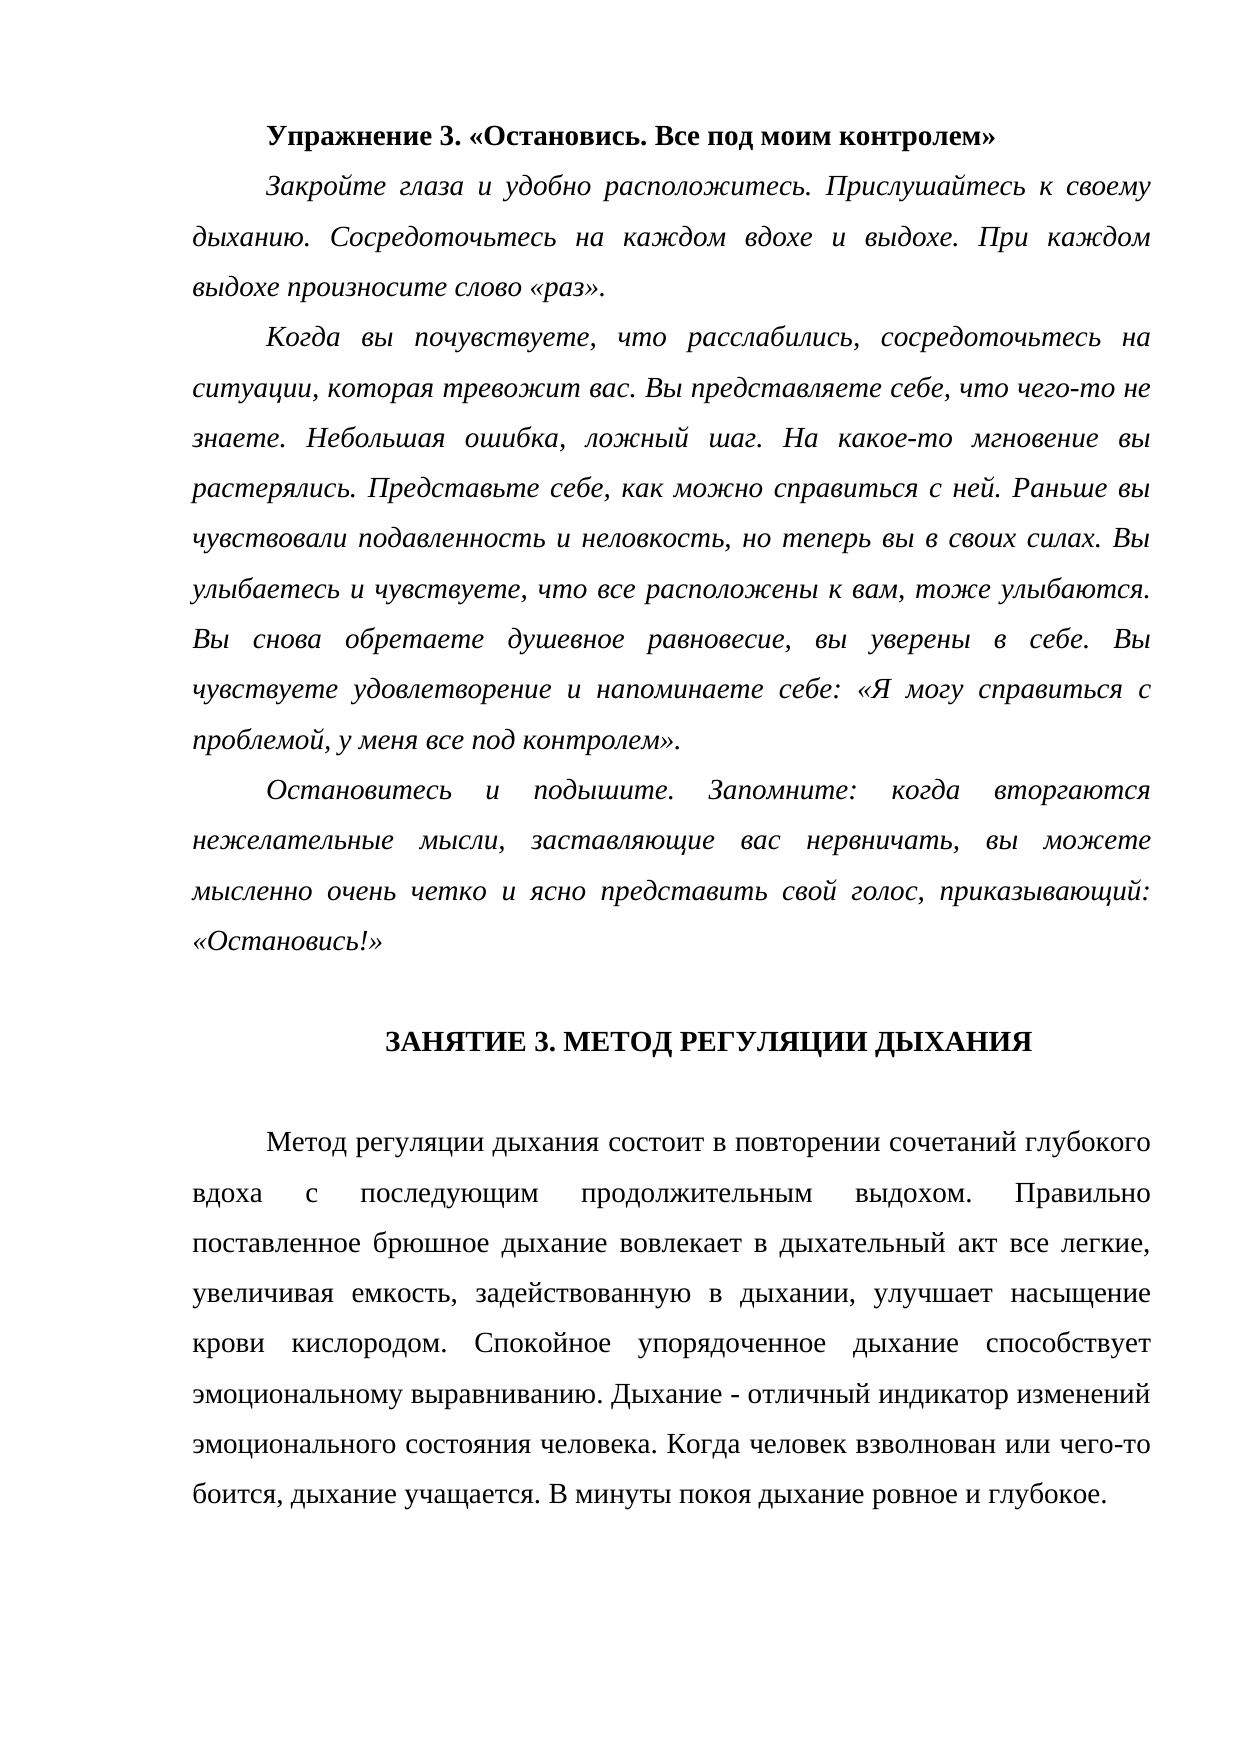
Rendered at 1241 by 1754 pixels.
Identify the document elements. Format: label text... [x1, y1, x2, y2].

text Метод регуляции дыхания состоит в повторении сочетаний глубокого вдоха с последующим продолжительным выдохом. Правильно поставленное брюшное дыхание вовлекает в дыхательный акт все легкие, увеличивая емкость, задействованную в дыхании, улучшает насыщение крови кислородом. Спокойное упорядоченное дыхание способствует эмоциональному выравниванию. Дыхание - отличный индикатор изменений эмоционального состояния человека. Когда человек взволнован или чего-то боится, дыхание учащается. В минуты покоя дыхание ровное и глубокое. [192, 1124, 1152, 1510]
text Упражнение 3. «Остановись. Все под моим контролем» [192, 118, 1152, 152]
text Закройте глаза и удобно расположитесь. Прислушайтесь к своему дыханию. Сосредоточьтесь на каждом вдохе и выдохе. При каждом выдохе произносите слово «раз». [192, 168, 1152, 303]
text Остановитесь и подышите. Запомните: когда вторгаются нежелательные мысли, заставляющие вас нервничать, вы можете мысленно очень четко и ясно представить свой голос, приказывающий: «Остановись!» [192, 772, 1152, 957]
text Занятие 3. МЕтод РЕГУЛЯЦИИ ДЫХАНИЯ [192, 1024, 1152, 1057]
text Когда вы почувствуете, что расслабились, сосредоточьтесь на ситуации, которая тревожит вас. Вы представляете себе, что чего-то не знаете. Небольшая ошибка, ложный шаг. На какое-то мгновение вы растерялись. Представьте себе, как можно справиться с ней. Раньше вы чувствовали подавленность и неловкость, но теперь вы в своих силах. Вы улыбаетесь и чувствуете, что все расположены к вам, тоже улыбаются. Вы снова обретаете душевное равновесие, вы уверены в себе. Вы чувствуете удовлетворение и напоминаете себе: «Я могу справиться с проблемой, у меня все под контролем». [192, 319, 1152, 755]
